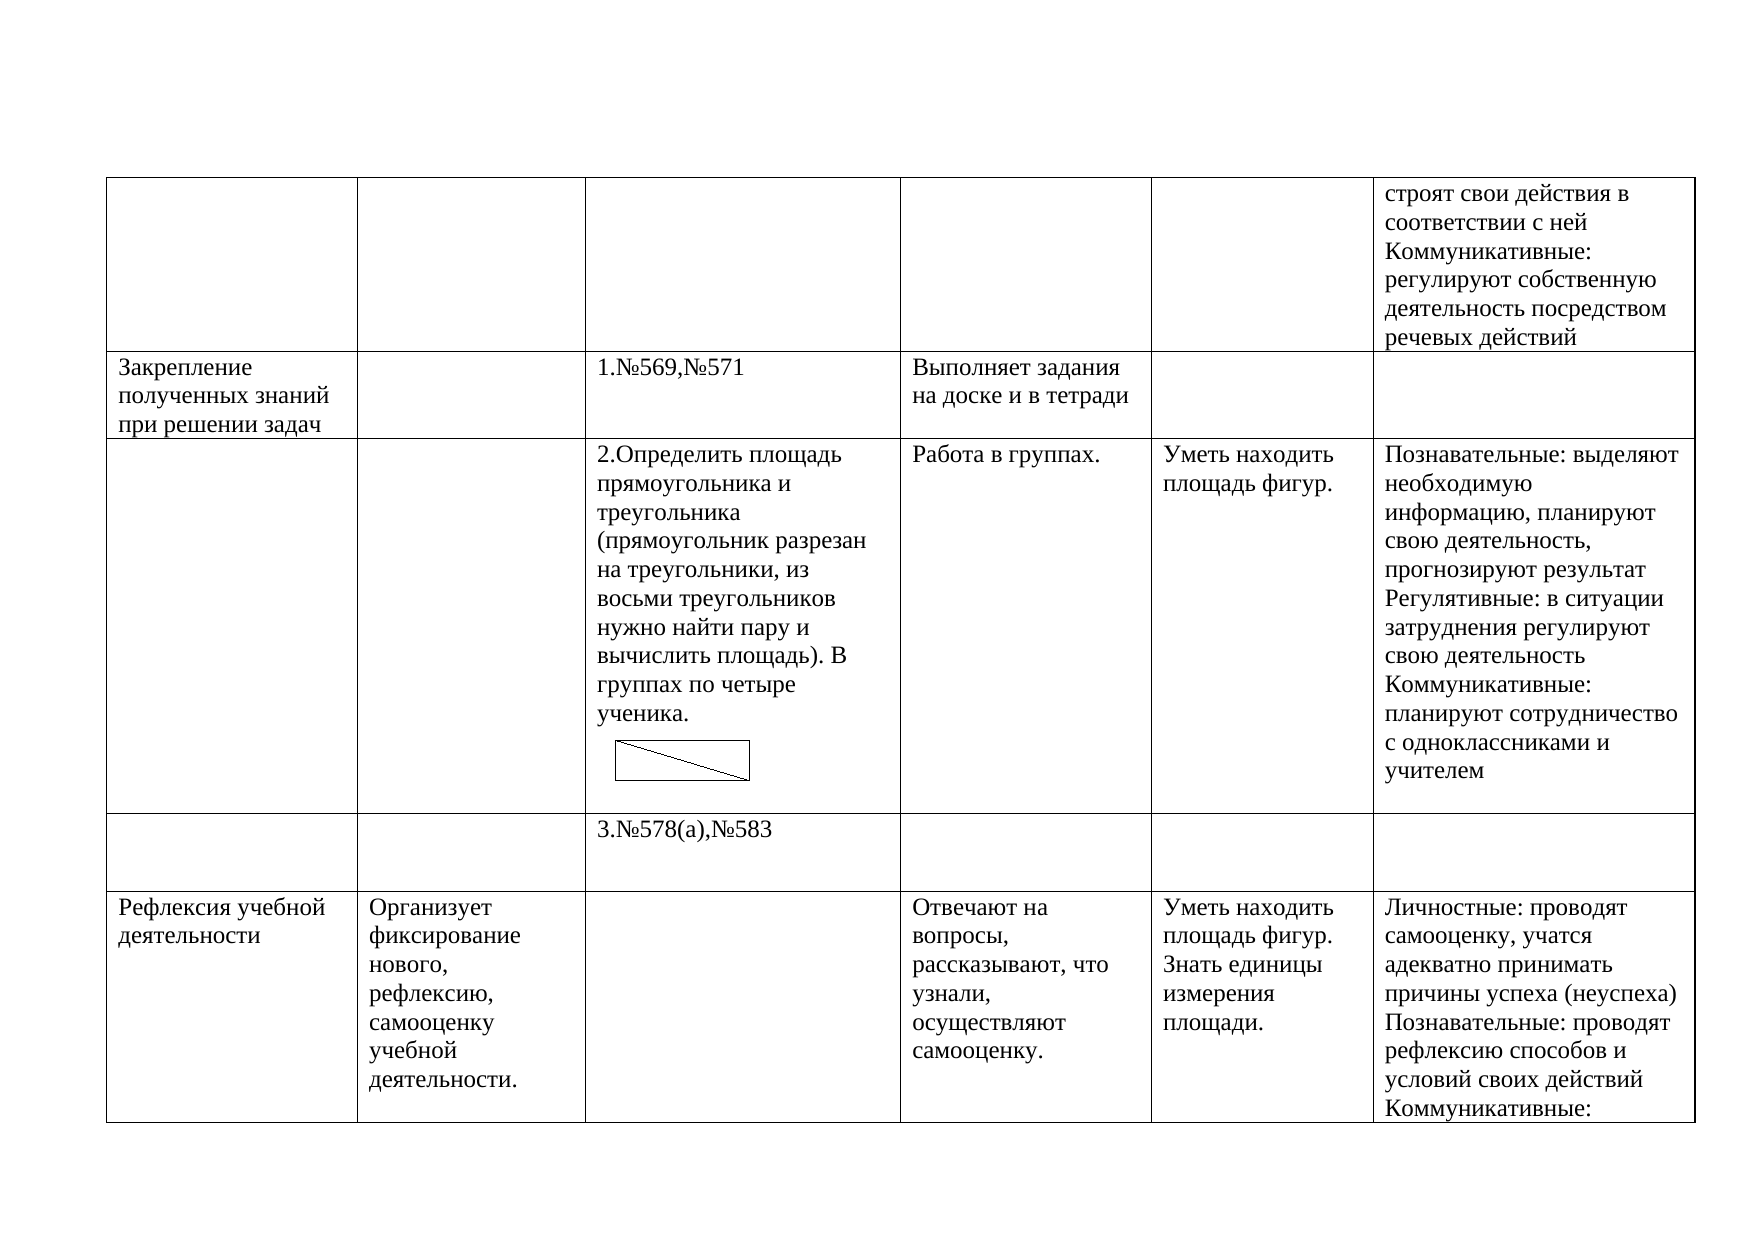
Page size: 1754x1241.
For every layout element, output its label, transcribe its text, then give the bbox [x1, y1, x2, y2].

table_cell [901, 814, 1151, 891]
table_cell [1374, 352, 1694, 438]
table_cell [358, 178, 585, 351]
table_cell 1.№569,№571 [586, 352, 900, 438]
table_cell [1152, 814, 1373, 891]
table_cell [901, 178, 1151, 351]
table_cell Работа в группах. [901, 439, 1151, 813]
table_cell 3.№578(а),№583 [586, 814, 900, 891]
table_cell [1152, 178, 1373, 351]
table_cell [1152, 892, 1373, 1122]
table_cell [1152, 352, 1373, 438]
table_cell [358, 439, 585, 813]
table_cell 2.Определить площадь прямоугольника и треугольника (прямоугольник разрезан на треугольники, из восьми треугольников нужно найти пару и вычислить площадь). В группах по четыре ученика. [586, 439, 900, 813]
table_cell [358, 352, 585, 438]
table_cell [358, 892, 585, 1122]
table_cell [107, 814, 357, 891]
table_cell Закрепление полученных знаний при решении задач [107, 352, 357, 438]
table_cell [586, 892, 900, 1122]
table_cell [586, 178, 900, 351]
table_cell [1374, 178, 1694, 351]
table_cell Познавательные: выделяют необходимую информацию, планируют свою деятельность, прогнозируют результат Регулятивные: в ситуации затруднения регулируют свою деятельность Коммуникативные: планируют сотрудничество с одноклассниками и учителем [1374, 439, 1694, 813]
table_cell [107, 178, 357, 351]
table_cell Выполняет задания на доске и в тетради [901, 352, 1151, 438]
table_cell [901, 892, 1151, 1122]
table_cell [358, 814, 585, 891]
table_cell Уметь находить площадь фигур. [1152, 439, 1373, 813]
table_cell [1374, 814, 1694, 891]
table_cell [107, 892, 357, 1122]
table_cell [107, 439, 357, 813]
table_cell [1374, 892, 1694, 1122]
